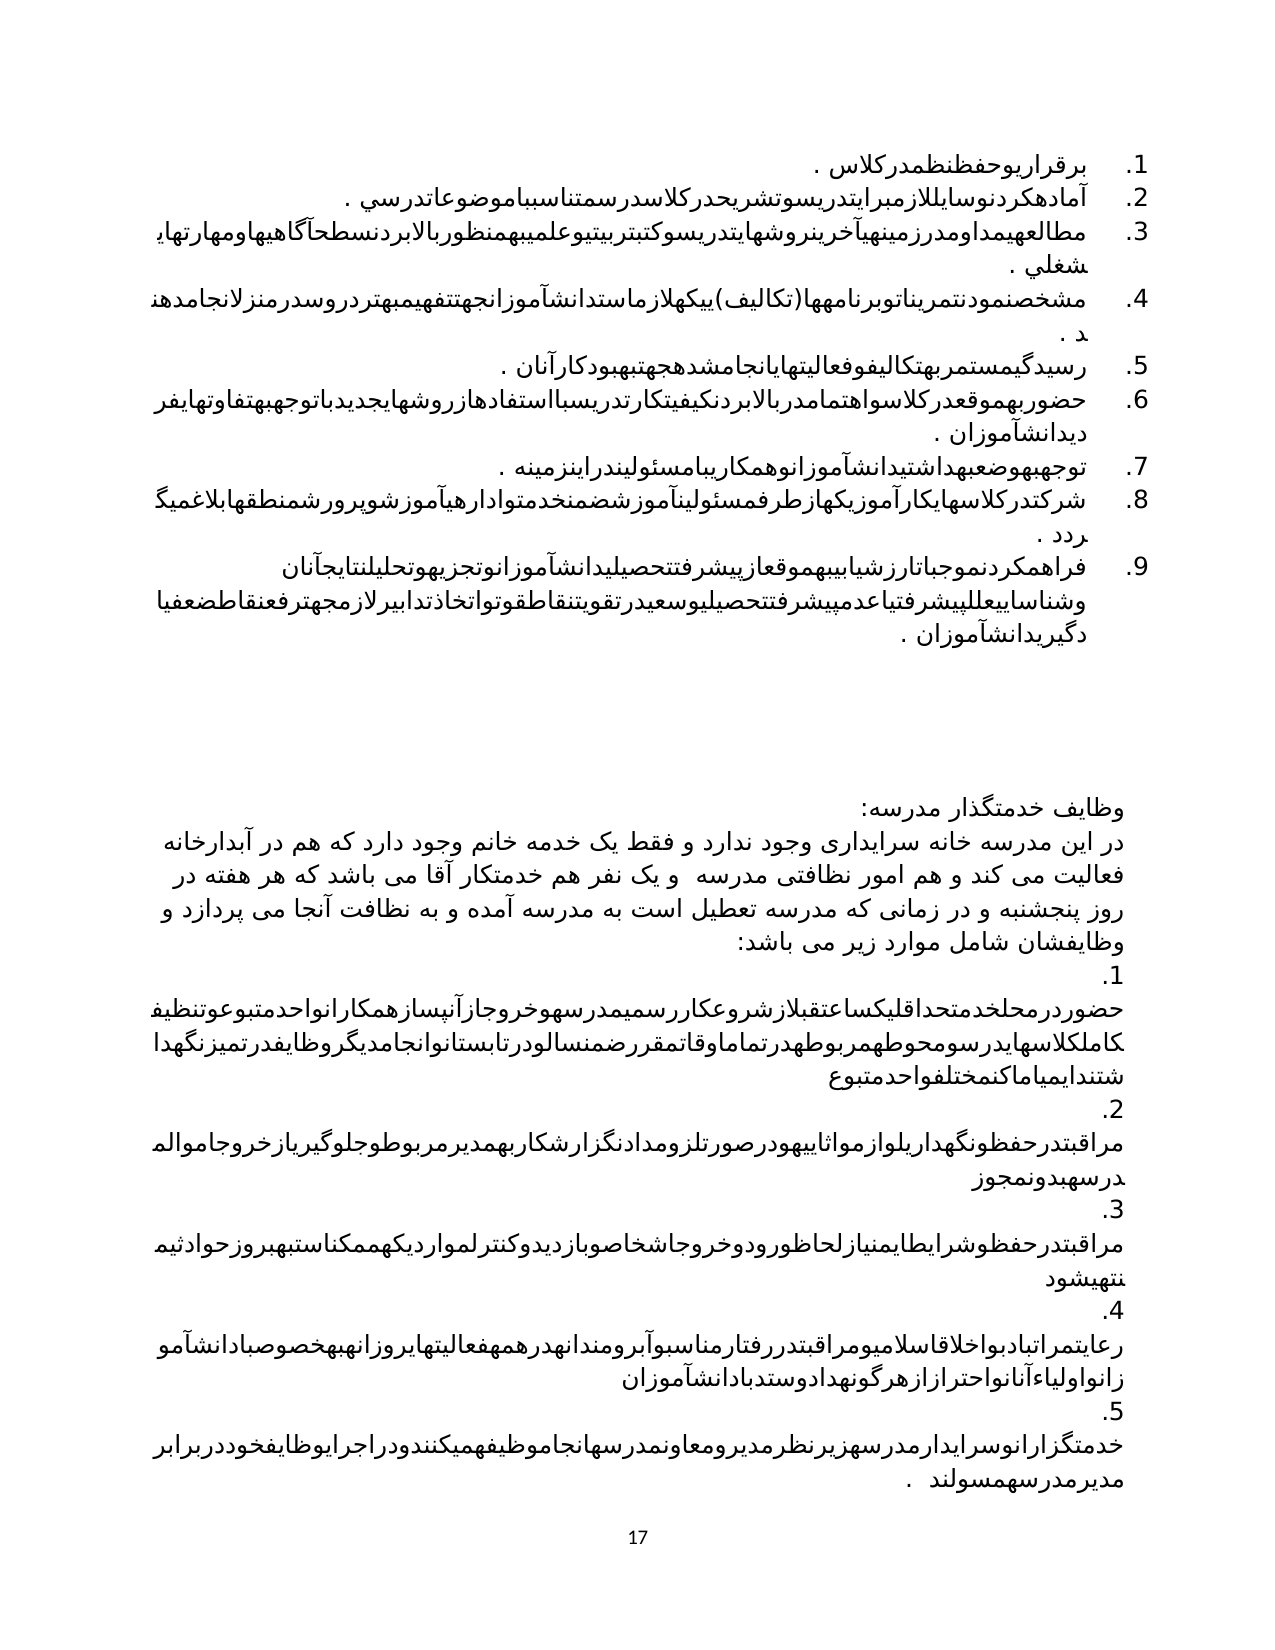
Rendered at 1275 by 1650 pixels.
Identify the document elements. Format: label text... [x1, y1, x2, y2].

text 2. مراقبتدرحفظونگهداريلوازمواثاييهودرصورتلزومدادنگزارشكاربهمديرمربوطوجلوگيريازخروجاموالمدرسهبدونمجوز [150, 1095, 1125, 1191]
text 4. رعايتمراتبادبواخلاقاسلاميومراقبتدررفتارمناسبوآبرومندانهدرهمهفعاليتهايروزانهبهخصوصبادانشآموزانواولياءآنانواحترازازهرگونهدادوستدبادانشآموزان [150, 1296, 1125, 1392]
text 3. مراقبتدرحفظوشرايطايمنيازلحاظورودوخروجاشخاصوبازديدوكنترلموارديكهممكناستبهبروزحوادثيمنتهيشود [150, 1196, 1125, 1292]
text در این مدرسه خانه سرایداری وجود ندارد و فقط یک خدمه خانم وجود دارد که هم در آبدارخانه فعالیت می کند و هم امور نظافتی مدرسه و یک نفر هم خدمتکار آقا می باشد که هر هفته در روز پنجشنبه و در زمانی که مدرسه تعطیل است به مدرسه آمده و به نظافت آنجا می پردازد و وظایفشان شامل موارد زیر می باشد: [150, 827, 1125, 956]
list آمادهكردنوسايللازمبرايتدريسوتشريحدركلاسدرسمتناسبباموضوعاتدرسي . [150, 183, 1125, 213]
list فراهمكردنموجباتارزشيابيبهموقعازپيشرفتتحصيليدانشآموزانوتجزيهوتحليلنتايجآنان وشناساييعللپيشرفتياعدمپيشرفتتحصيليوسعيدرتقويتنقاطقوتواتخاذتدابيرلازمجهترفعنقاطضعفيادگيريدانشآموزان . [150, 552, 1125, 649]
list مشخصنمودنتمريناتوبرنامهها(تكاليف)ييكهلازماستدانشآموزانجهتتفهيمبهتردروسدرمنزلانجامدهند . [150, 284, 1125, 347]
text وظایف خدمتگذار مدرسه: [150, 793, 1125, 822]
list رسيدگيمستمربهتكاليفوفعاليتهايانجامشدهجهتبهبودكارآنان . [150, 351, 1125, 380]
list توجهبهوضعبهداشتيدانشآموزانوهمكاريبامسئوليندراينزمينه . [150, 452, 1125, 481]
list شركتدركلاسهايكارآموزيكهازطرفمسئولينآموزشضمنخدمتوادارهيآموزشوپرورشمنطقهابلاغميگردد . [150, 485, 1125, 548]
list برقراريوحفظنظمدركلاس . [150, 150, 1125, 179]
list مطالعهيمداومدرزمينهيآخرينروشهايتدريسوكتبتربيتيوعلميبهمنظوربالابردنسطحآگاهيهاومهارتهايشغلي . [150, 217, 1125, 280]
text 1. حضوردرمحلخدمتحداقليكساعتقبلازشروعكاررسميمدرسهوخروجازآنپسازهمكارانواحدمتبوعوتنظيفكاملكلاسهايدرسومحوطهمربوطهدرتماماوقاتمقررضمنسالودرتابستانوانجامديگروظايفدرتميزنگهداشتندايمياماكنمختلفواحدمتبوع [150, 961, 1125, 1091]
list حضوربهموقعدركلاسواهتمامدربالابردنكيفيتكارتدريسبااستفادهازروشهايجديدباتوجهبهتفاوتهايفرديدانشآموزان . [150, 385, 1125, 447]
text 5. خدمتگزارانوسرايدارمدرسهزيرنظرمديرومعاونمدرسهانجاموظيفهميكنندودراجرايوظايفخوددربرابرمديرمدرسهمسولند . [150, 1397, 1125, 1493]
